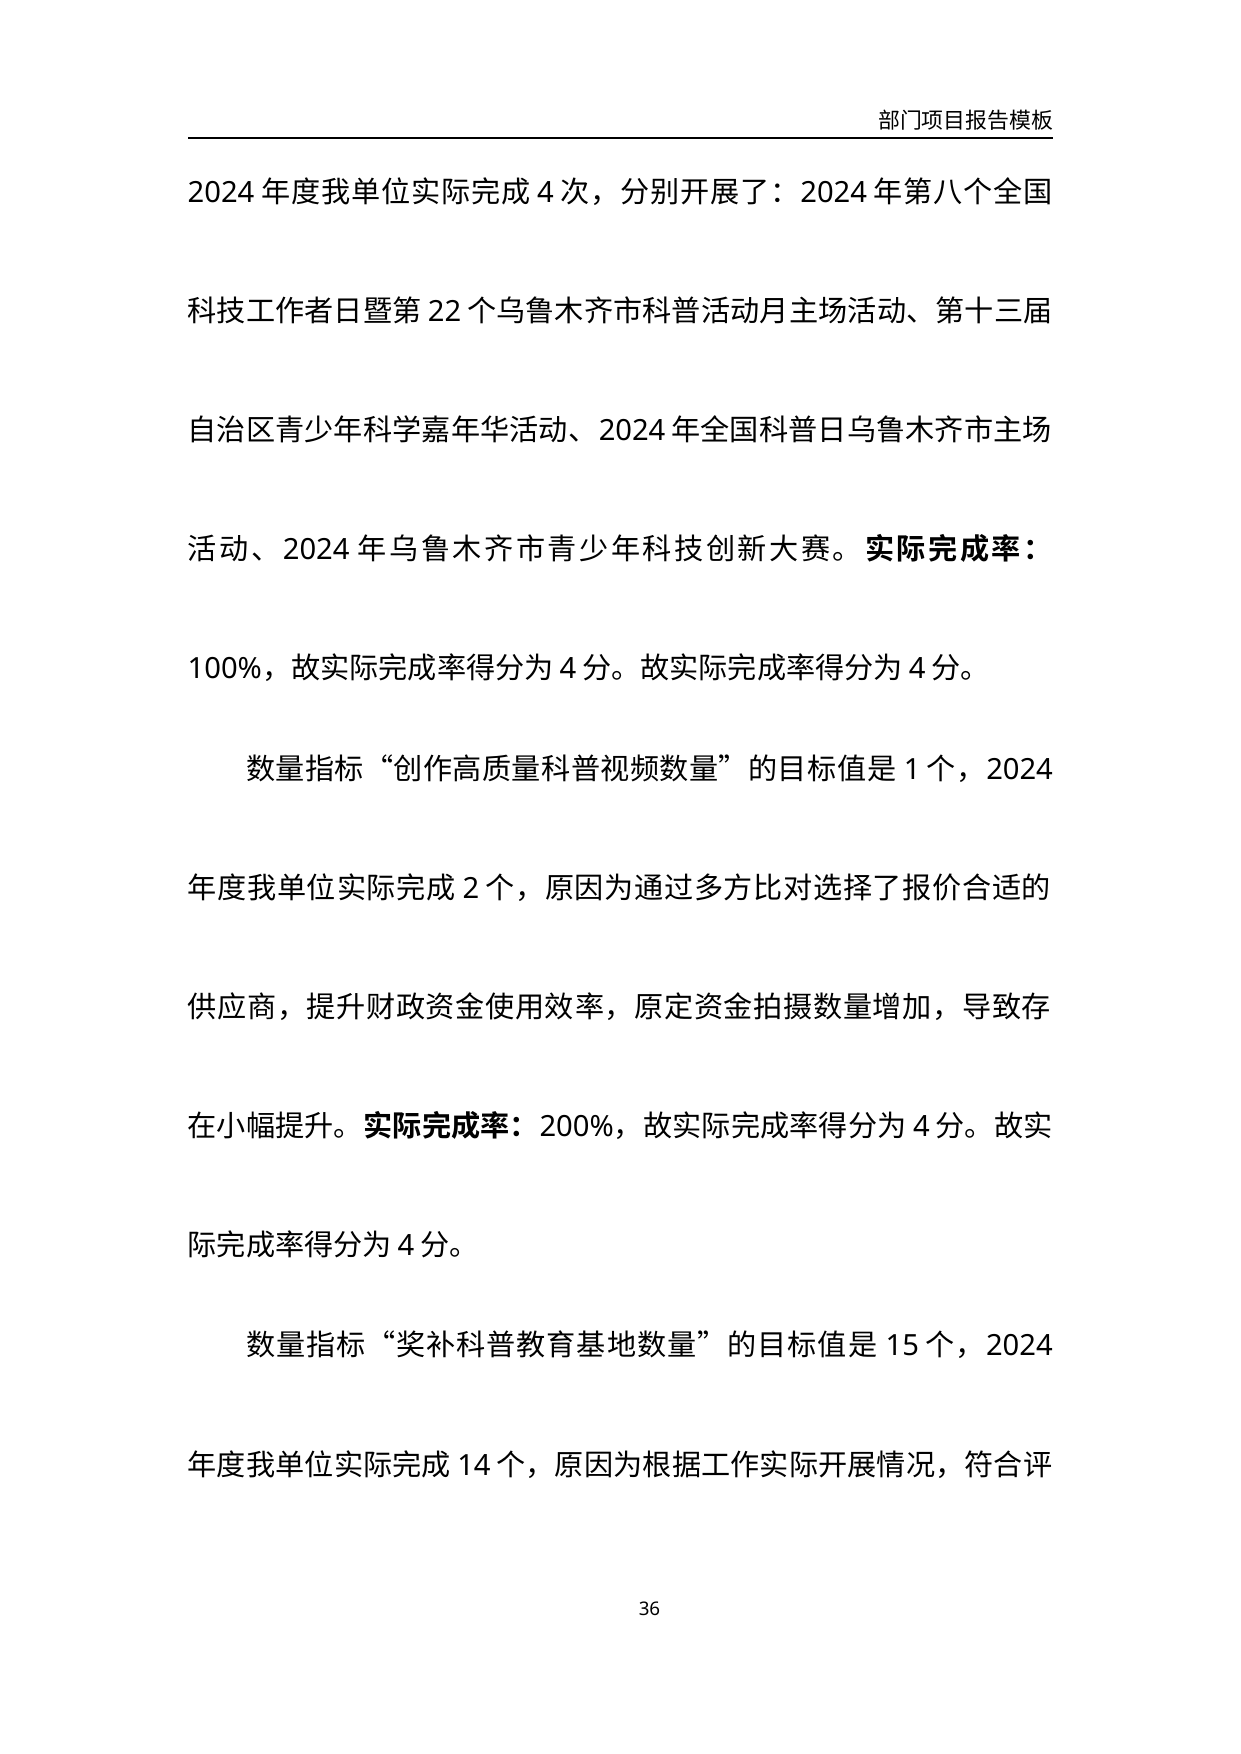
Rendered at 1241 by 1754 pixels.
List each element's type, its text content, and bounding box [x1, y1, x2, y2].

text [187, 1303, 1053, 1502]
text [187, 150, 1053, 706]
text 数量指标“创作高质量科普视频数量”的目标值是1个，2024年度我单位实际完成2个，原因为通过多方比对选择了报价合适的供应商，提升财政资金使用效率，原定资金拍摄数量增加，导致存在小幅提升。实际完成率：200%，故实际完成率得分为4分。故实际完成率得分为4分。 [187, 727, 1053, 1282]
